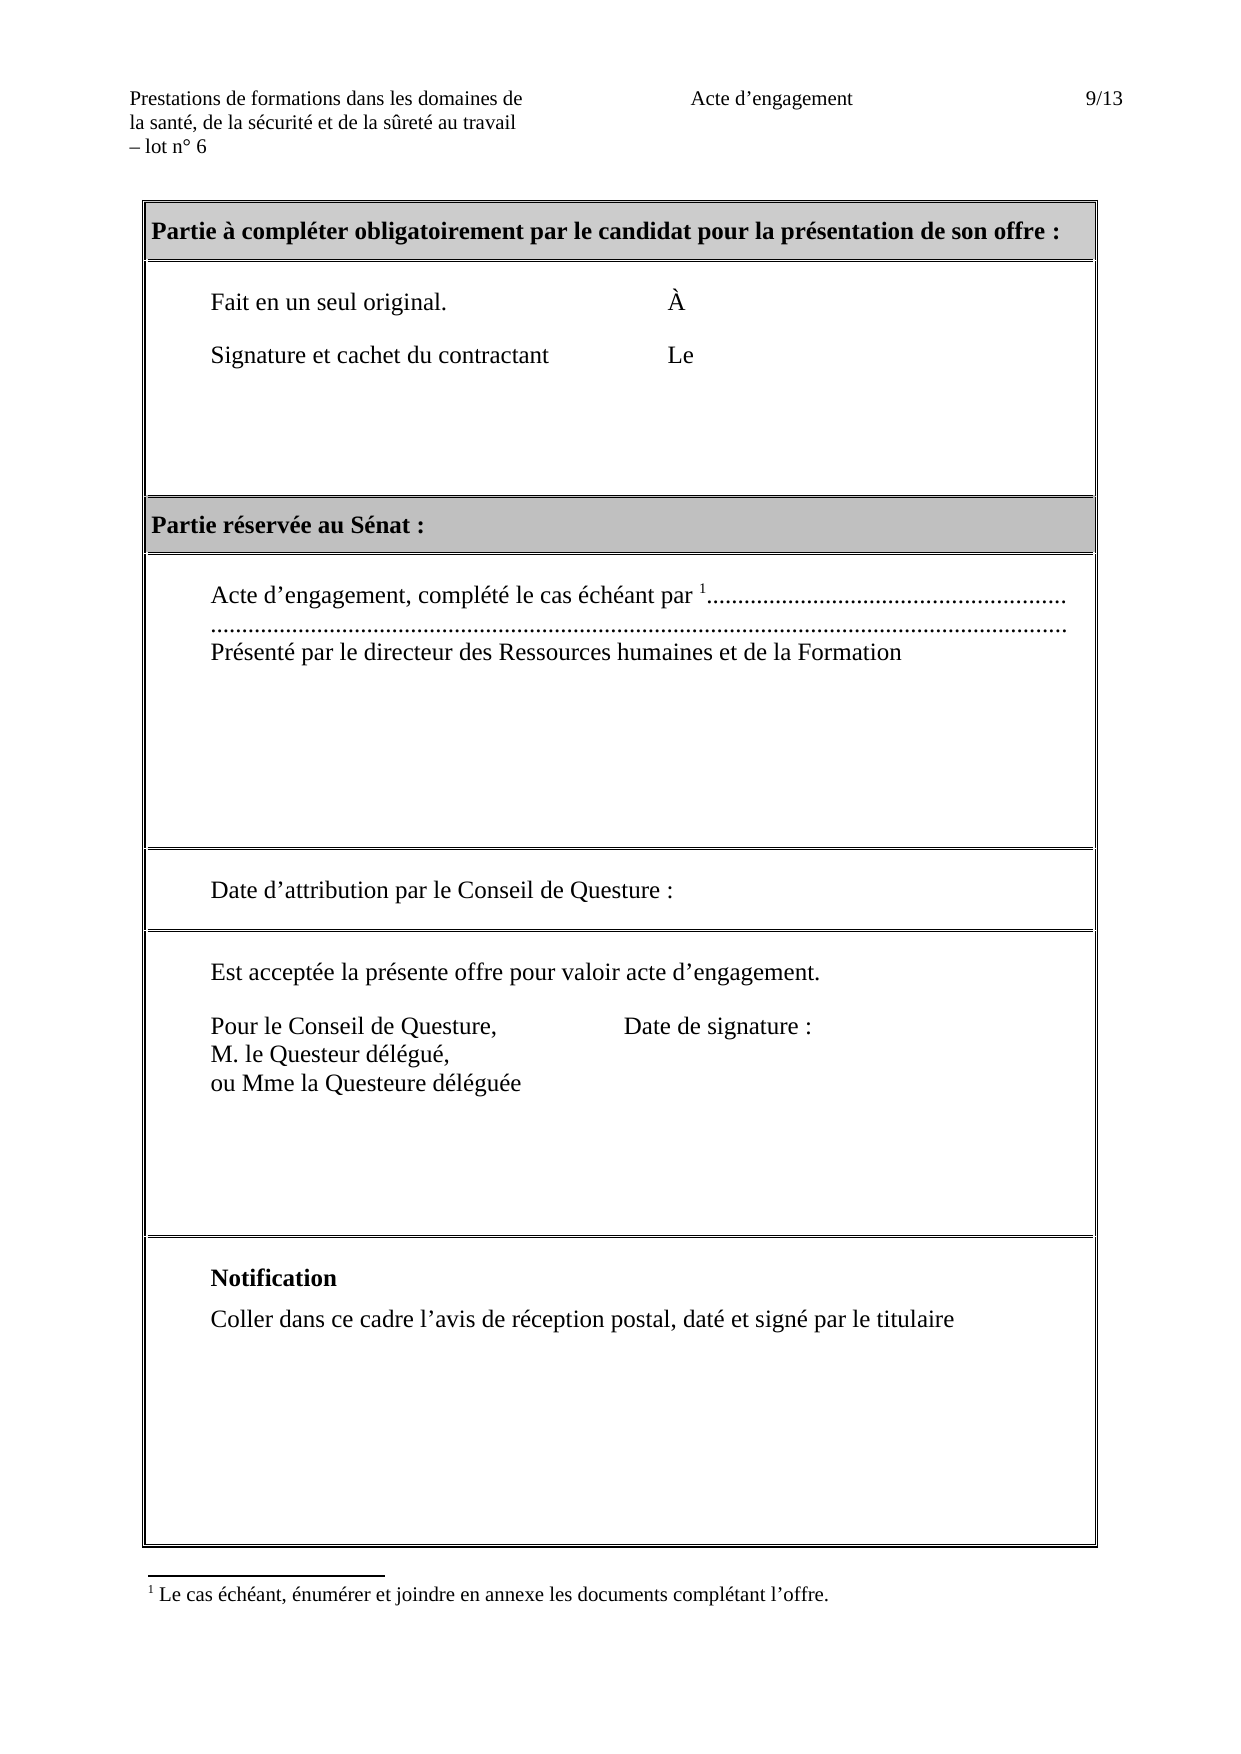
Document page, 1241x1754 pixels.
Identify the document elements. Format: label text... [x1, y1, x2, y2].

table_cell Fait en un seul original. À Signature et cachet du contractant Le [146, 259, 1095, 495]
table_header Partie à compléter obligatoirement par le candidat pour la présentation de son offre : [146, 203, 1095, 259]
table_cell Partie réservée au Sénat : [144, 495, 1096, 552]
table_cell Est acceptée la présente offre pour valoir acte d’engagement. Pour le Conseil de Questure, Date de signature : M. le Questeur délégué, ou Mme la Questeure déléguée [144, 929, 1096, 1234]
table_cell Date d’attribution par le Conseil de Questure : [144, 847, 1096, 929]
table_cell Notification Coller dans ce cadre l’avis de réception postal, daté et signé par le titulaire [146, 1235, 1095, 1544]
table_cell Acte d’engagement, complété le cas échéant par Présenté par le directeur des Ressources humaines et de [146, 552, 1095, 847]
